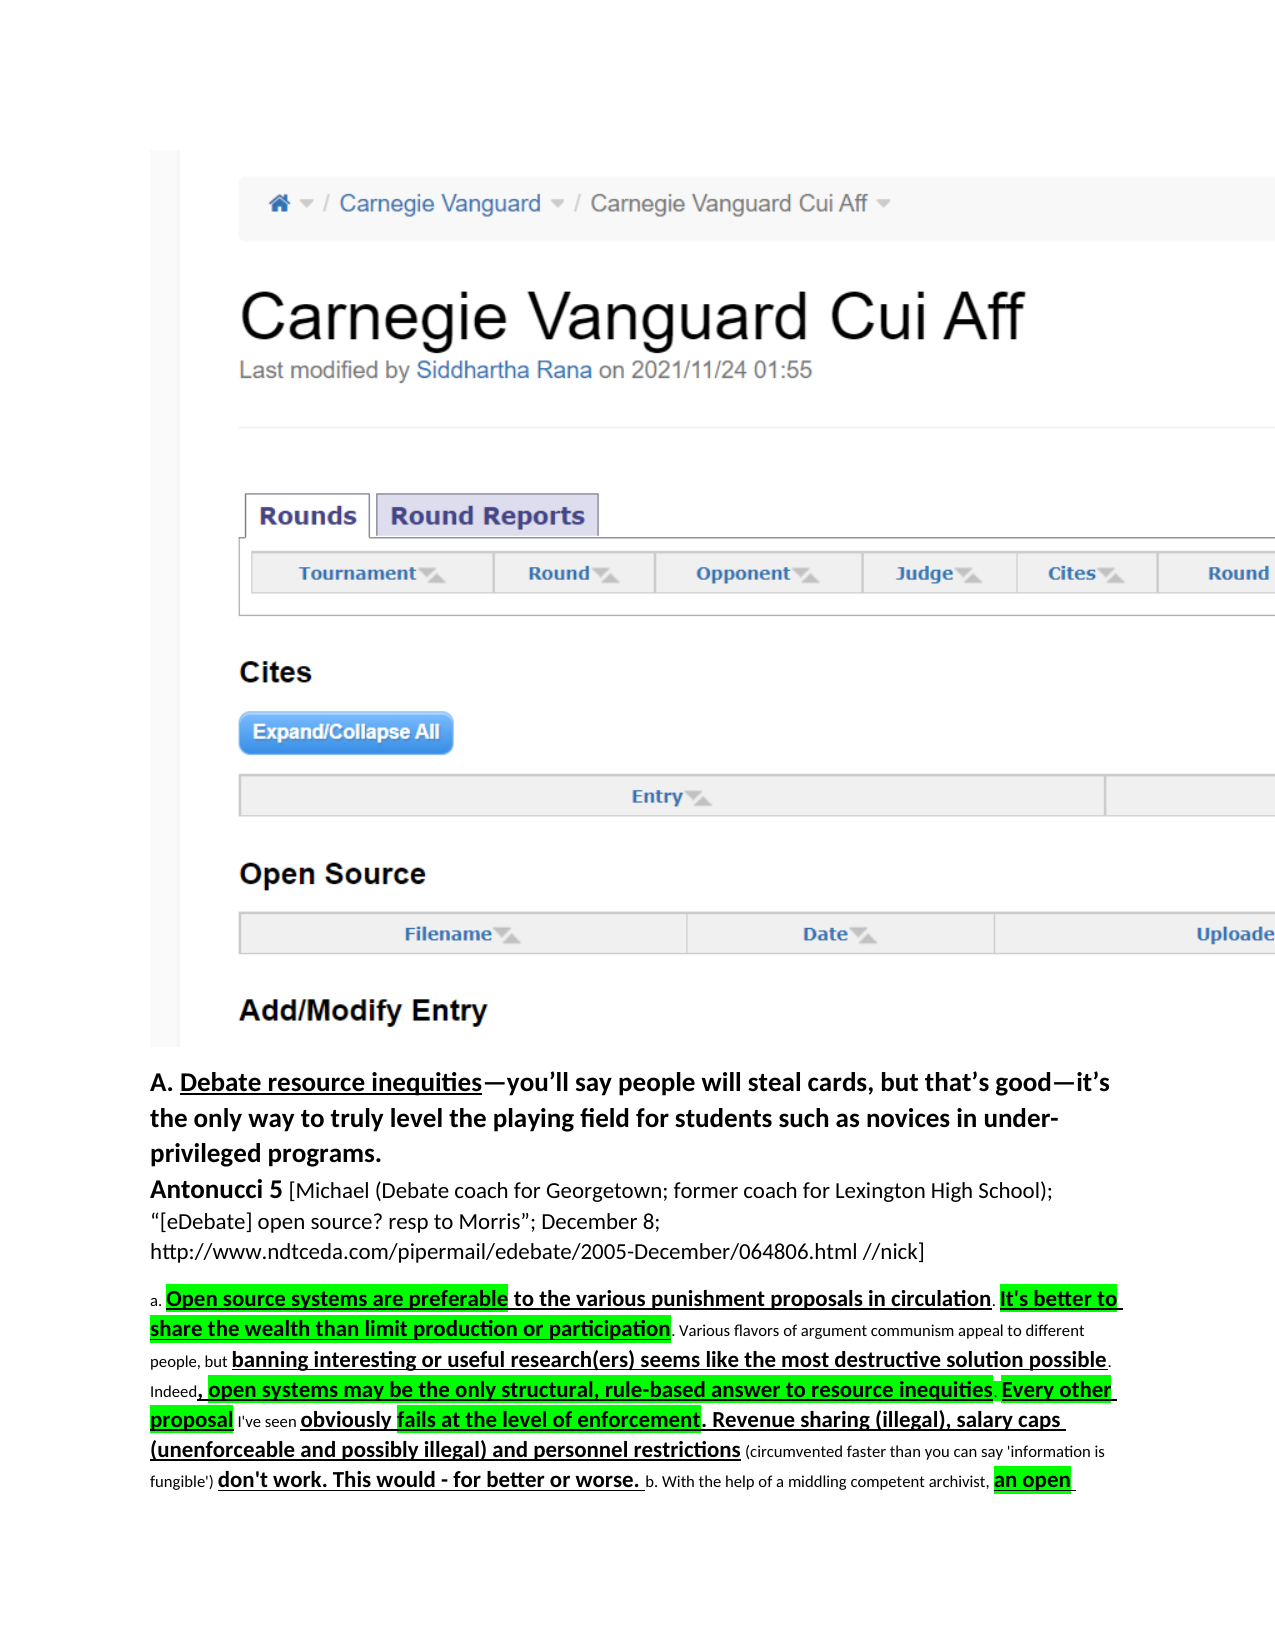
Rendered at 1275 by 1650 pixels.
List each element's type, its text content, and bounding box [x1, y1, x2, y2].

text Antonucci 5 [Michael (Debate coach for Georgetown; former coach for Lexington High School); “[eDebate] open source? resp to Morris”; December 8; http://www.ndtceda.com/pipermail/edebate/2005-December/064806.html //nick] [150, 1172, 1125, 1266]
picture [150, 150, 1275, 1047]
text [150, 1284, 1125, 1494]
subtitle A. Debate resource inequities—you’ll say people will steal cards, but that’s good—it’s the only way to truly level the playing field for students such as novices in under-privileged programs. [150, 1065, 1125, 1169]
